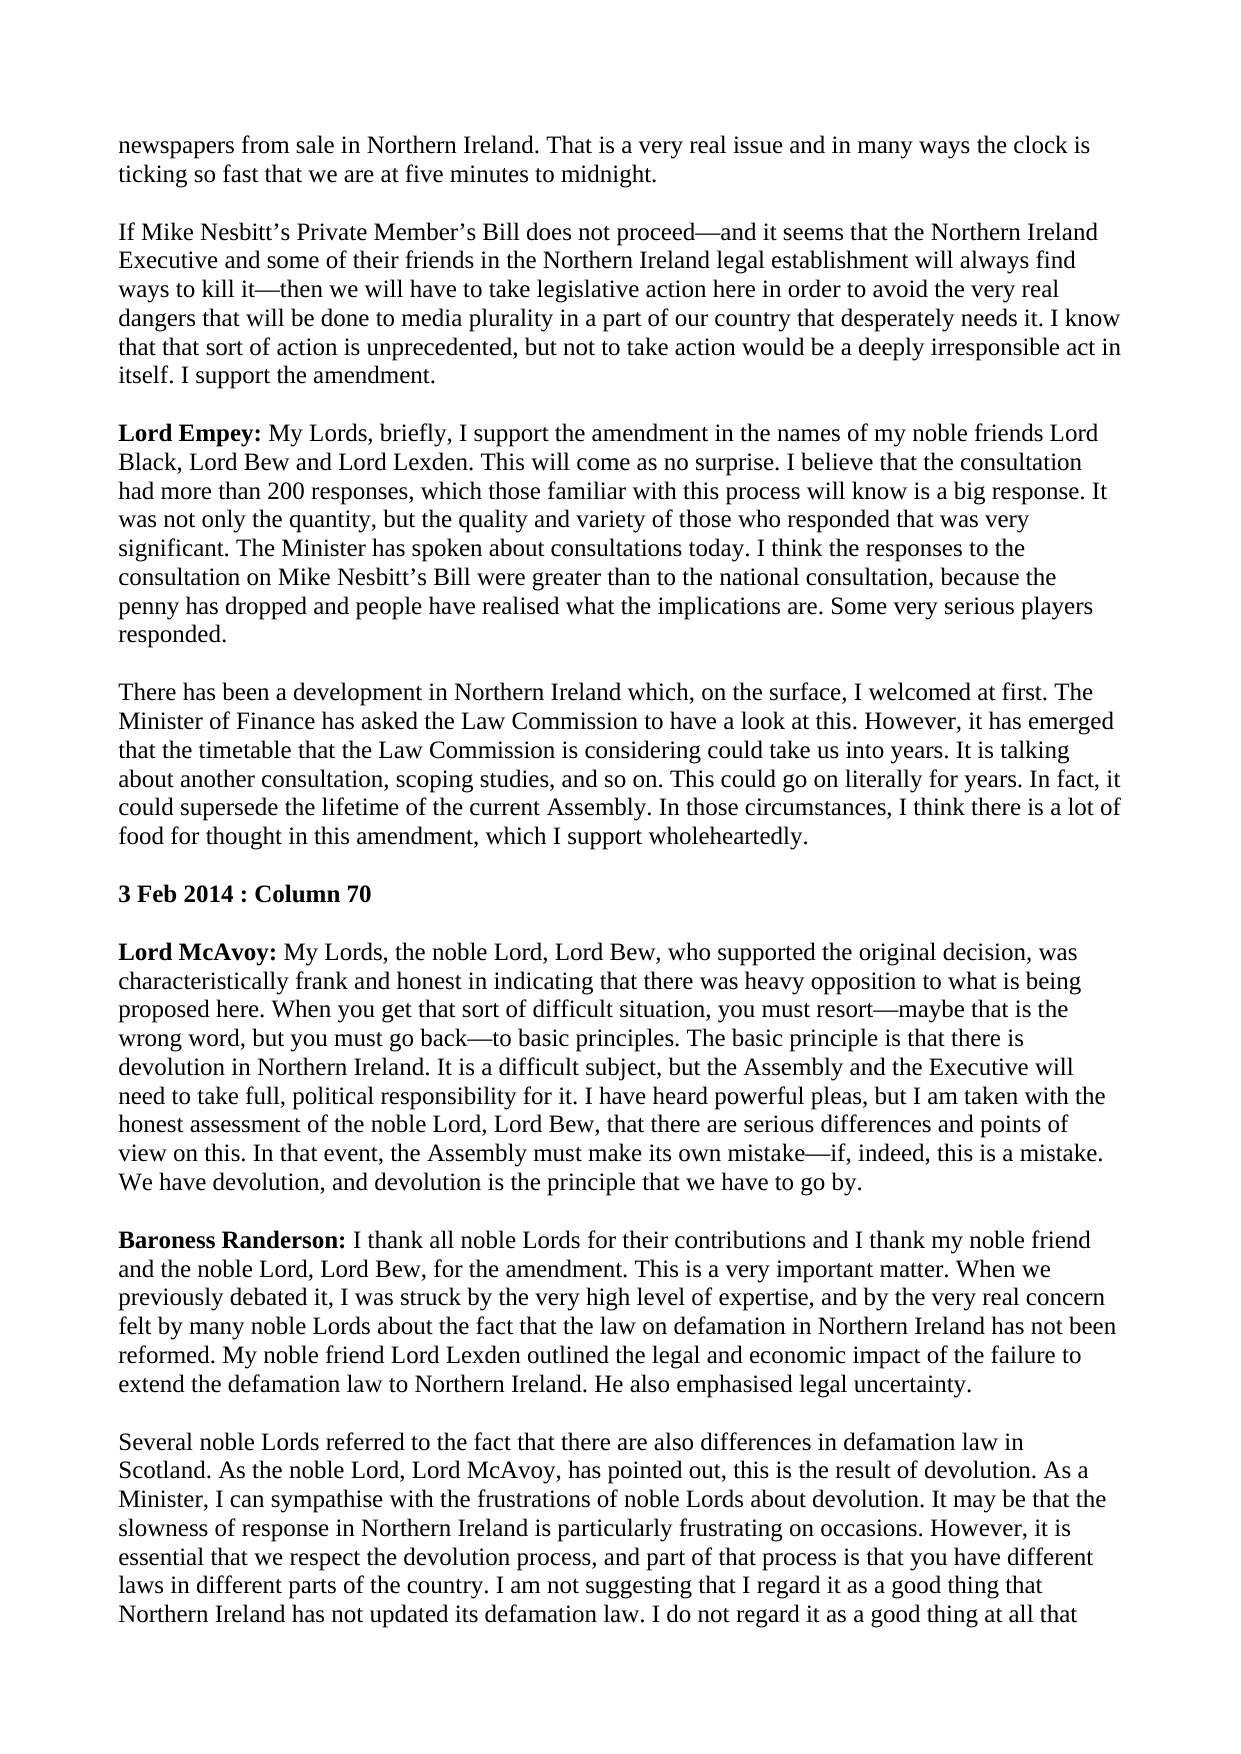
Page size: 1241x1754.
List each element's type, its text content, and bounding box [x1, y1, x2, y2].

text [118, 130, 1122, 187]
text Lord McAvoy: My Lords, the noble Lord, Lord Bew, who supported the original decision, was characteristically frank and honest in indicating that there was heavy opposition to what is being proposed here. When you get that sort of difficult situation, you must resort—maybe that is the wrong word, but you must go back—to basic principles. The basic principle is that there is devolution in Northern Ireland. It is a difficult subject, but the Assembly and the Executive will need to take full, political responsibility for it. I have heard powerful pleas, but I am taken with the honest assessment of the noble Lord, Lord Bew, that there are serious differences and points of view on this. In that event, the Assembly must make its own mistake—if, indeed, this is a mistake. We have devolution, and devolution is the principle that we have to go by. [118, 937, 1122, 1196]
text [118, 1427, 1122, 1628]
text Baroness Randerson: I thank all noble Lords for their contributions and I thank my noble friend and the noble Lord, Lord Bew, for the amendment. This is a very important matter. When we previously debated it, I was struck by the very high level of expertise, and by the very real concern felt by many noble Lords about the fact that the law on defamation in Northern Ireland has not been reformed. My noble friend Lord Lexden outlined the legal and economic impact of the failure to extend the defamation law to Northern Ireland. He also emphasised legal uncertainty. [118, 1225, 1122, 1397]
text Lord Empey: My Lords, briefly, I support the amendment in the names of my noble friends Lord Black, Lord Bew and Lord Lexden. This will come as no surprise. I believe that the consultation had more than 200 responses, which those familiar with this process will know is a big response. It was not only the quantity, but the quality and variety of those who responded that was very significant. The Minister has spoken about consultations today. I think the responses to the consultation on Mike Nesbitt’s Bill were greater than to the national consultation, because the penny has dropped and people have realised what the implications are. Some very serious players responded. [118, 418, 1122, 648]
text 3 Feb 2014 : Column 70 [118, 879, 1122, 908]
text If Mike Nesbitt’s Private Member’s Bill does not proceed—and it seems that the Northern Ireland Executive and some of their friends in the Northern Ireland legal establishment will always find ways to kill it—then we will have to take legislative action here in order to avoid the very real dangers that will be done to media plurality in a part of our country that desperately needs it. I know that that sort of action is unprecedented, but not to take action would be a deeply irresponsible act in itself. I support the amendment. [118, 217, 1122, 389]
text There has been a development in Northern Ireland which, on the surface, I welcomed at first. The Minister of Finance has asked the Law Commission to have a look at this. However, it has emerged that the timetable that the Law Commission is considering could take us into years. It is talking about another consultation, scoping studies, and so on. This could go on literally for years. In fact, it could supersede the lifetime of the current Assembly. In those circumstances, I think there is a lot of food for thought in this amendment, which I support wholeheartedly. [118, 677, 1122, 850]
